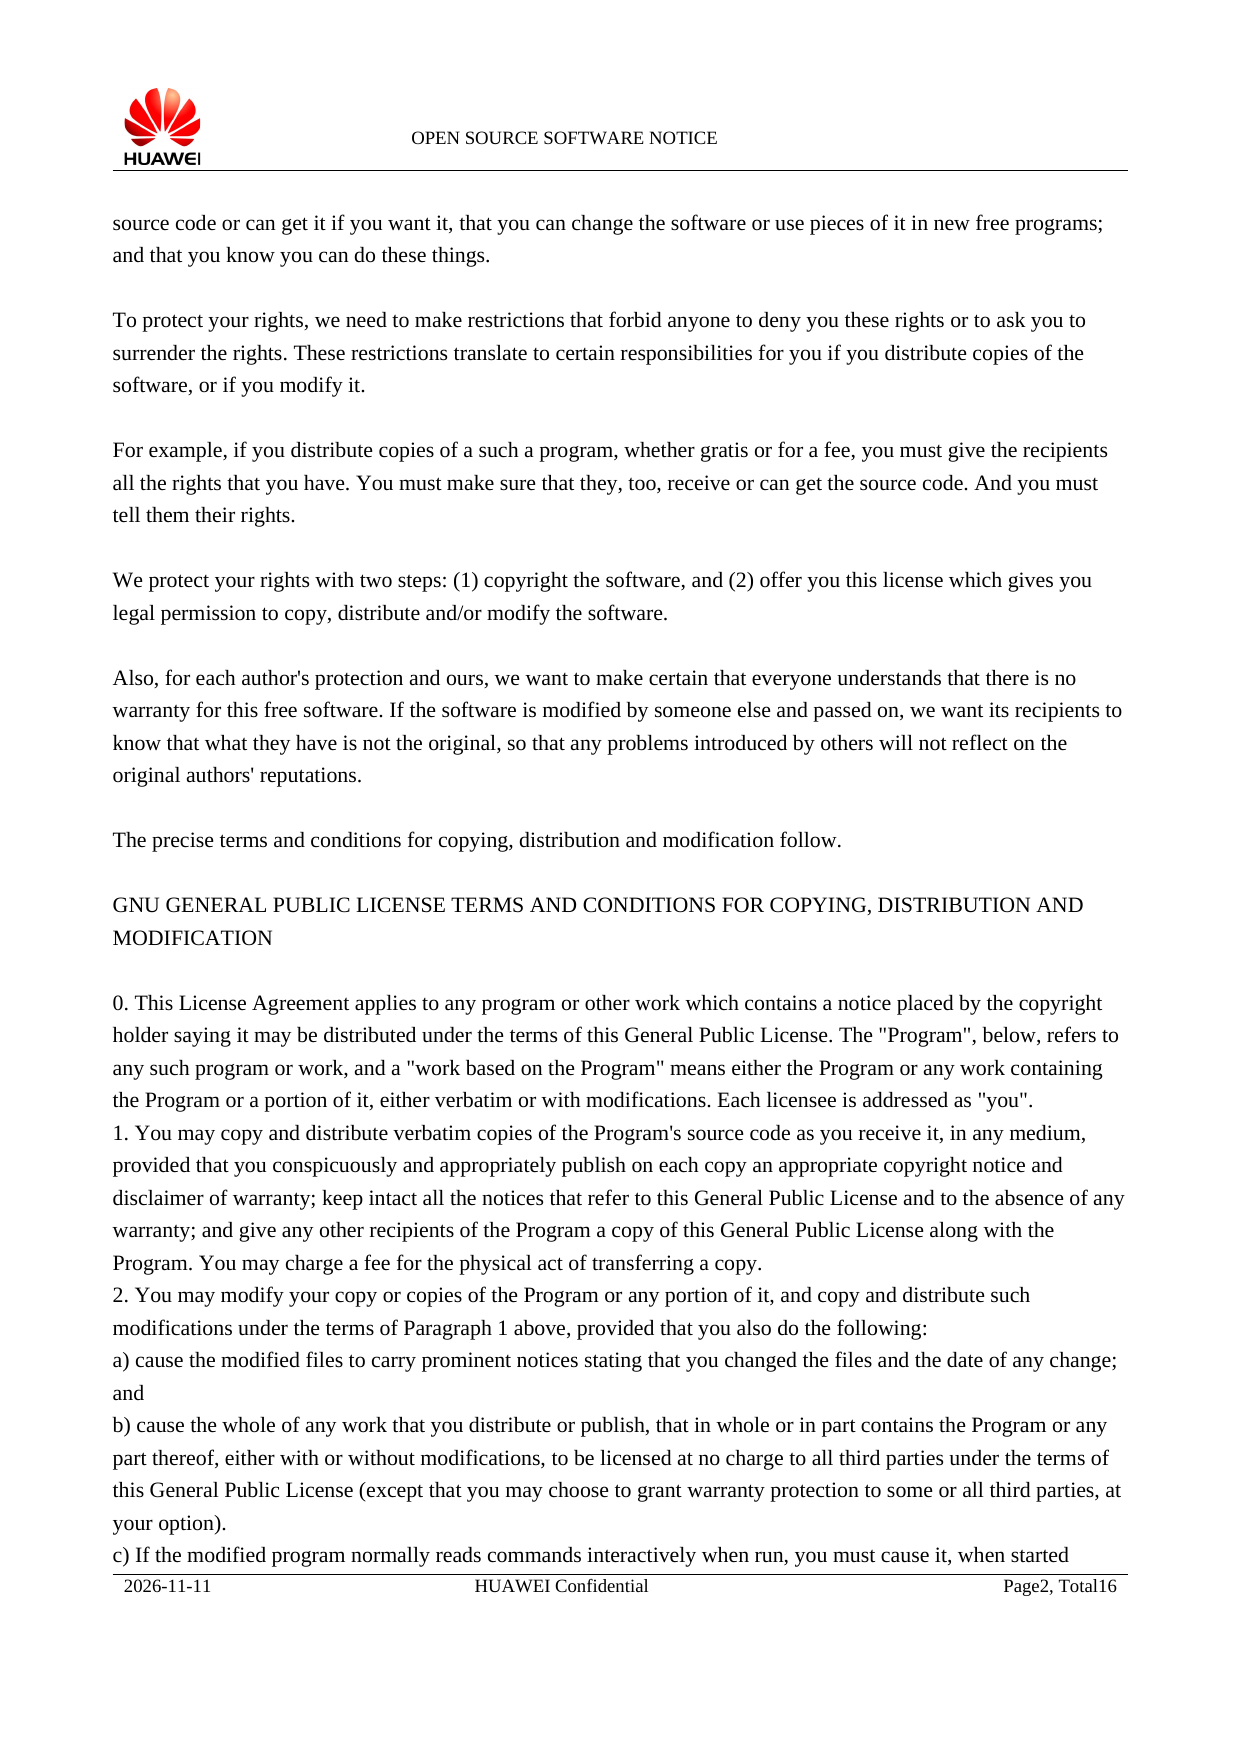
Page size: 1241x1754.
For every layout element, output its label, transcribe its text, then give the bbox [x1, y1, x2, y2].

picture [124, 88, 201, 165]
